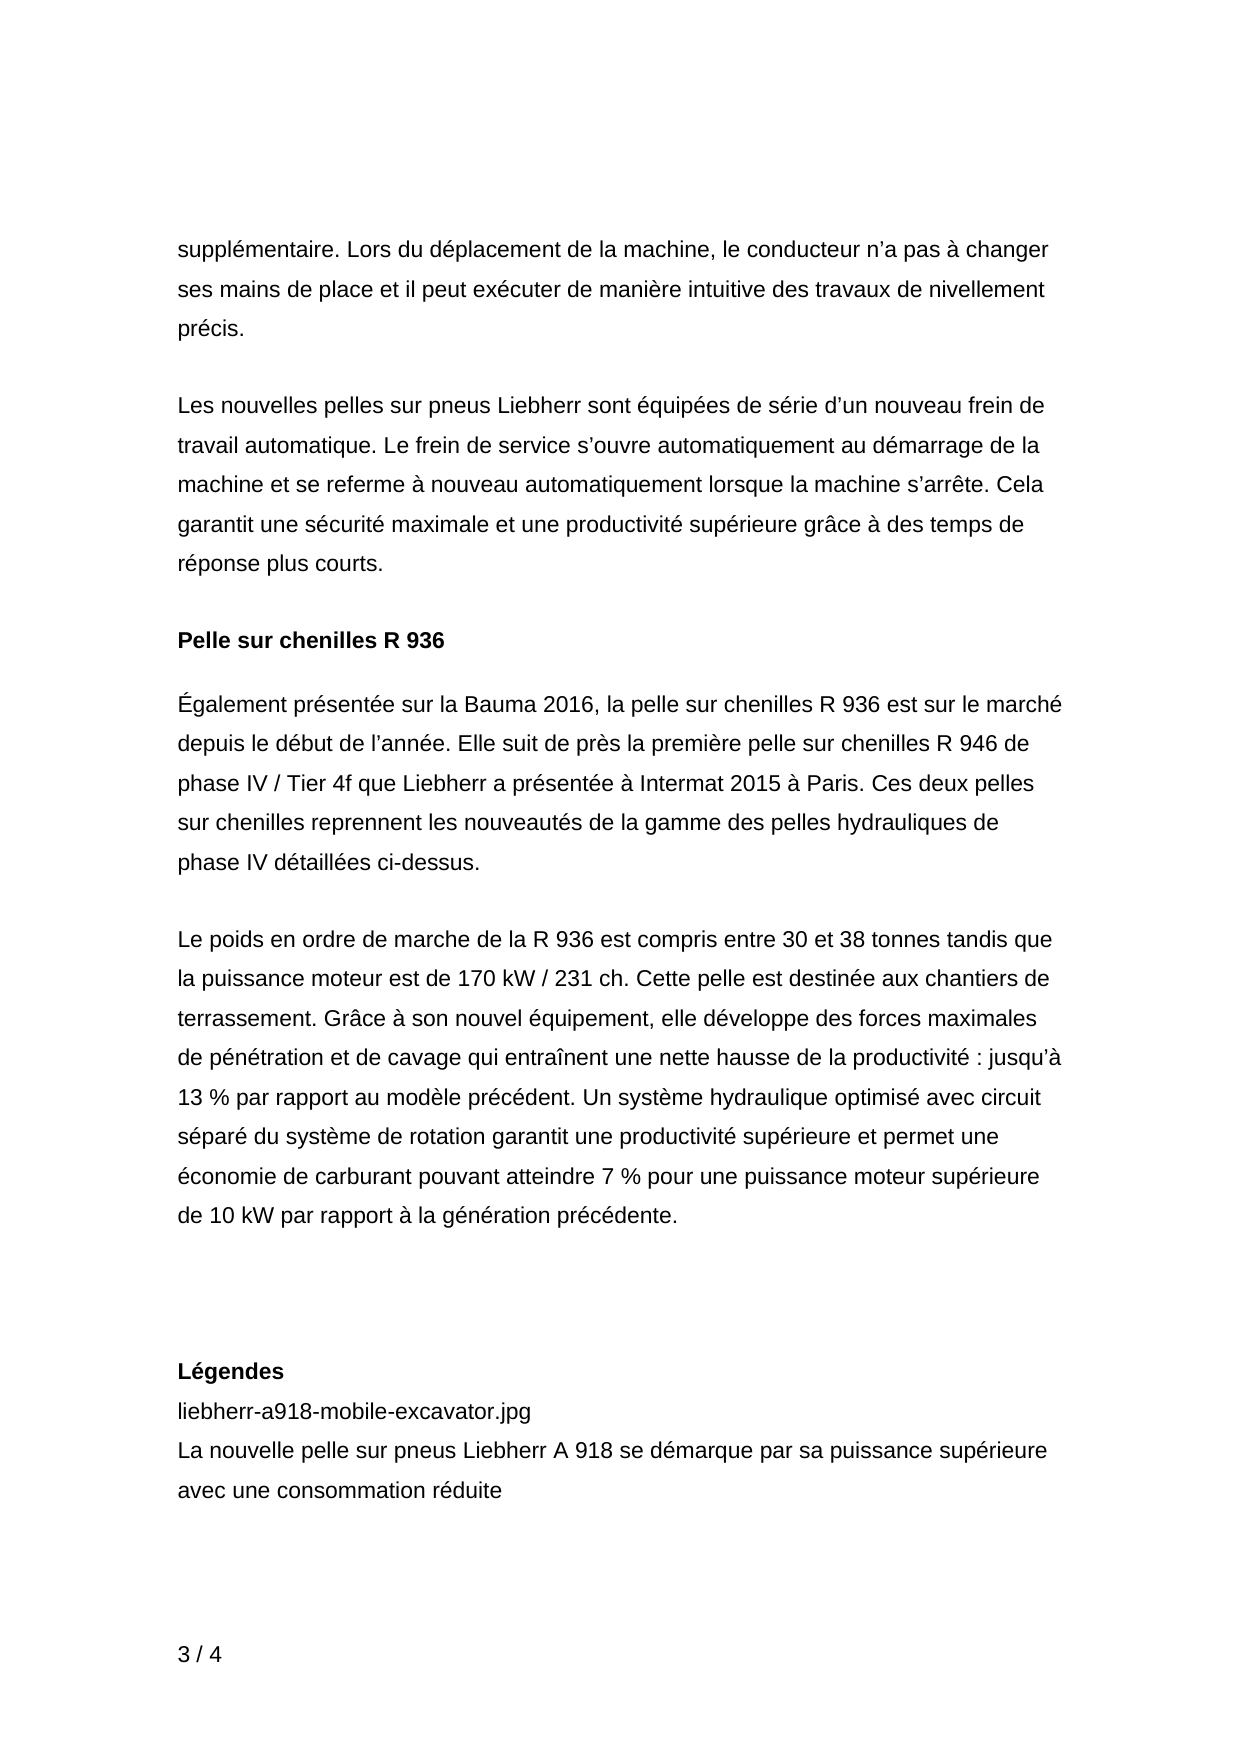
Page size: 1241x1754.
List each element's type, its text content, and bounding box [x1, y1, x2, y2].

text Pelle sur chenilles R 936 [177, 627, 1063, 653]
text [177, 236, 1063, 342]
text Les nouvelles pelles sur pneus Liebherr sont équipées de série d’un nouveau frein de travail automatique. Le frein de service s’ouvre automatiquement au démarrage de la machine et se referme à nouveau automatiquement lorsque la machine s’arrête. Cela garantit une sécurité maximale et une productivité supérieure grâce à des temps de réponse plus courts. [177, 392, 1063, 576]
text La nouvelle pelle sur pneus Liebherr A 918 se démarque par sa puissance supérieure avec une consommation réduite [177, 1437, 1063, 1503]
text Également présentée sur la Bauma 2016, la pelle sur chenilles R 936 est sur le marché depuis le début de l’année. Elle suit de près la première pelle sur chenilles R 946 de phase IV / Tier 4f que Liebherr a présentée à Intermat 2015 à Paris. Ces deux pelles sur chenilles reprennent les nouveautés de la gamme des pelles hydrauliques de phase IV détaillées ci-dessus. [177, 691, 1063, 875]
text liebherr-a918-mobile-excavator.jpg [177, 1398, 1063, 1424]
text Légendes [177, 1358, 1063, 1384]
text Le poids en ordre de marche de la R 936 est compris entre 30 et 38 tonnes tandis que la puissance moteur est de 170 kW / 231 ch. Cette pelle est destinée aux chantiers de terrassement. Grâce à son nouvel équipement, elle développe des forces maximales de pénétration et de cavage qui entraînent une nette hausse de la productivité : jusqu’à 13 % par rapport au modèle précédent. Un système hydraulique optimisé avec circuit séparé du système de rotation garantit une productivité supérieure et permet une économie de carburant pouvant atteindre 7 % pour une puissance moteur supérieure de 10 kW par rapport à la génération précédente. [177, 926, 1063, 1228]
